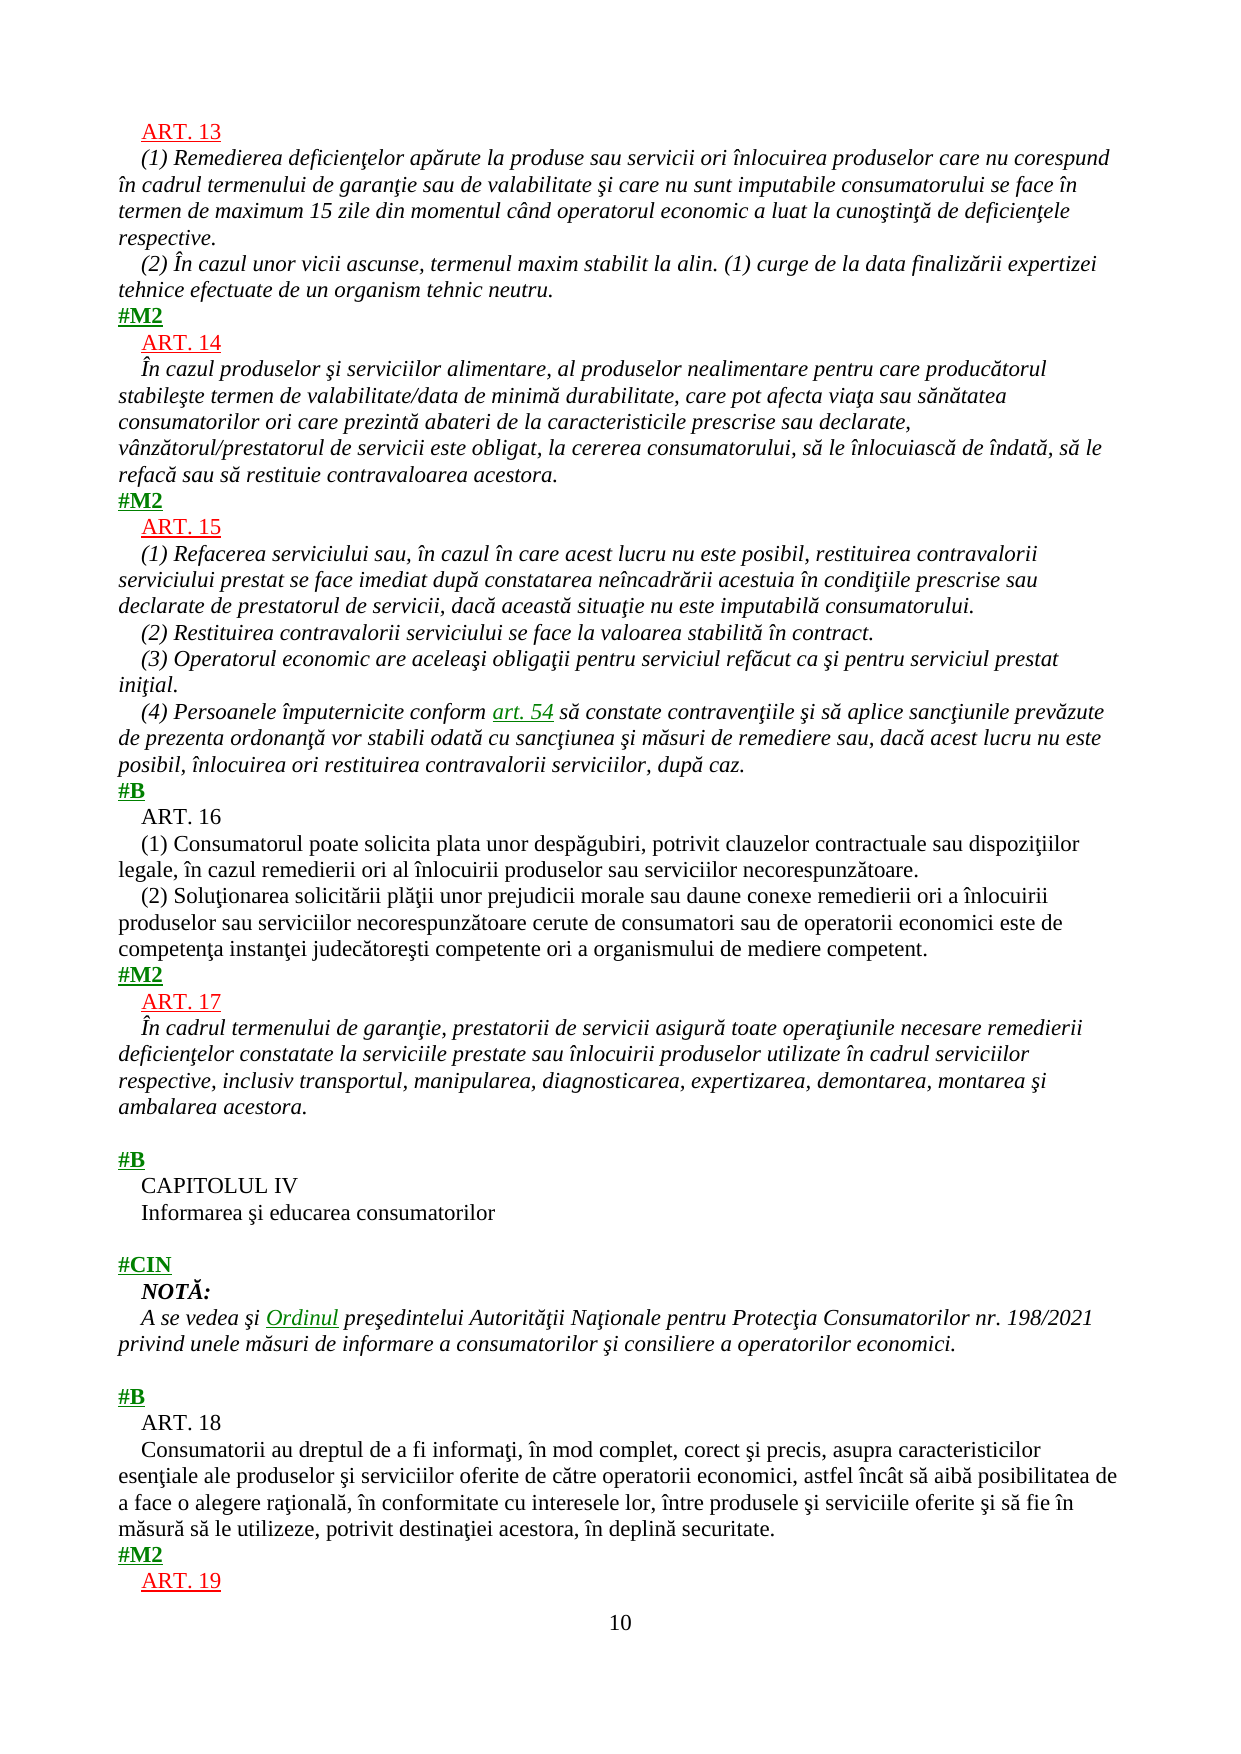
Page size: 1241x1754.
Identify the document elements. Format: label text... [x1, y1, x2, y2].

text A se vedea şi Ordinul preşedintelui Autorităţii Naţionale pentru Protecţia Consumatorilor nr. 198/2021 privind unele măsuri de informare a consumatorilor şi consiliere a operatorilor economici. [118, 1304, 1122, 1357]
text #M2 [118, 961, 1122, 988]
text ART. 13 [118, 118, 1122, 144]
text (2) În cazul unor vicii ascunse, termenul maxim stabilit la alin. (1) curge de la data finalizării expertizei tehnice efectuate de un organism tehnic neutru. [118, 250, 1122, 303]
text ART. 16 [118, 803, 1122, 830]
text #B [118, 1383, 1122, 1409]
text ART. 19 [118, 1568, 1122, 1594]
text #CIN [118, 1251, 1122, 1278]
text NOTĂ: [118, 1278, 1122, 1304]
text #B [118, 777, 1122, 803]
text (2) Soluţionarea solicitării plăţii unor prejudicii morale sau daune conexe remedierii ori a înlocuirii produselor sau serviciilor necorespunzătoare cerute de consumatori sau de operatorii economici este de competenţa instanţei judecătoreşti competente ori a organismului de mediere competent. [118, 882, 1122, 961]
text (1) Refacerea serviciului sau, în cazul în care acest lucru nu este posibil, restituirea contravalorii serviciului prestat se face imediat după constatarea neîncadrării acestuia în condiţiile prescrise sau declarate de prestatorul de servicii, dacă această situaţie nu este imputabilă consumatorului. [118, 540, 1122, 619]
text #M2 [118, 487, 1122, 513]
text În cazul produselor şi serviciilor alimentare, al produselor nealimentare pentru care producătorul stabileşte termen de valabilitate/data de minimă durabilitate, care pot afecta viaţa sau sănătatea consumatorilor ori care prezintă abateri de la caracteristicile prescrise sau declarate, vânzătorul/prestatorul de servicii este obligat, la cererea consumatorului, să le înlocuiască de îndată, să le refacă sau să restituie contravaloarea acestora. [118, 355, 1122, 487]
text CAPITOLUL IV [118, 1172, 1122, 1199]
text #B [118, 1146, 1122, 1172]
text (1) Remedierea deficienţelor apărute la produse sau servicii ori înlocuirea produselor care nu corespund în cadrul termenului de garanţie sau de valabilitate şi care nu sunt imputabile consumatorului se face în termen de maximum 15 zile din momentul când operatorul economic a luat la cunoştinţă de deficienţele respective. [118, 144, 1122, 250]
text Informarea şi educarea consumatorilor [118, 1199, 1122, 1225]
text (4) Persoanele împuternicite conform art. 54 să constate contravenţiile şi să aplice sancţiunile prevăzute de prezenta ordonanţă vor stabili odată cu sancţiunea şi măsuri de remediere sau, dacă acest lucru nu este posibil, înlocuirea ori restituirea contravalorii serviciilor, după caz. [118, 698, 1122, 777]
text ART. 18 [118, 1409, 1122, 1436]
text ART. 17 [118, 988, 1122, 1014]
text #M2 [118, 1541, 1122, 1568]
text Consumatorii au dreptul de a fi informaţi, în mod complet, corect şi precis, asupra caracteristicilor esenţiale ale produselor şi serviciilor oferite de către operatorii economici, astfel încât să aibă posibilitatea de a face o alegere raţională, în conformitate cu interesele lor, între produsele şi serviciile oferite şi să fie în măsură să le utilizeze, potrivit destinaţiei acestora, în deplină securitate. [118, 1436, 1122, 1541]
text (1) Consumatorul poate solicita plata unor despăgubiri, potrivit clauzelor contractuale sau dispoziţiilor legale, în cazul remedierii ori al înlocuirii produselor sau serviciilor necorespunzătoare. [118, 830, 1122, 882]
text ART. 14 [118, 329, 1122, 355]
text (3) Operatorul economic are aceleaşi obligaţii pentru serviciul refăcut ca şi pentru serviciul prestat iniţial. [118, 645, 1122, 698]
text ART. 15 [118, 513, 1122, 540]
text (2) Restituirea contravalorii serviciului se face la valoarea stabilită în contract. [118, 619, 1122, 645]
text #M2 [118, 303, 1122, 329]
text În cadrul termenului de garanţie, prestatorii de servicii asigură toate operaţiunile necesare remedierii deficienţelor constatate la serviciile prestate sau înlocuirii produselor utilizate în cadrul serviciilor respective, inclusiv transportul, manipularea, diagnosticarea, expertizarea, demontarea, montarea şi ambalarea acestora. [118, 1014, 1122, 1119]
